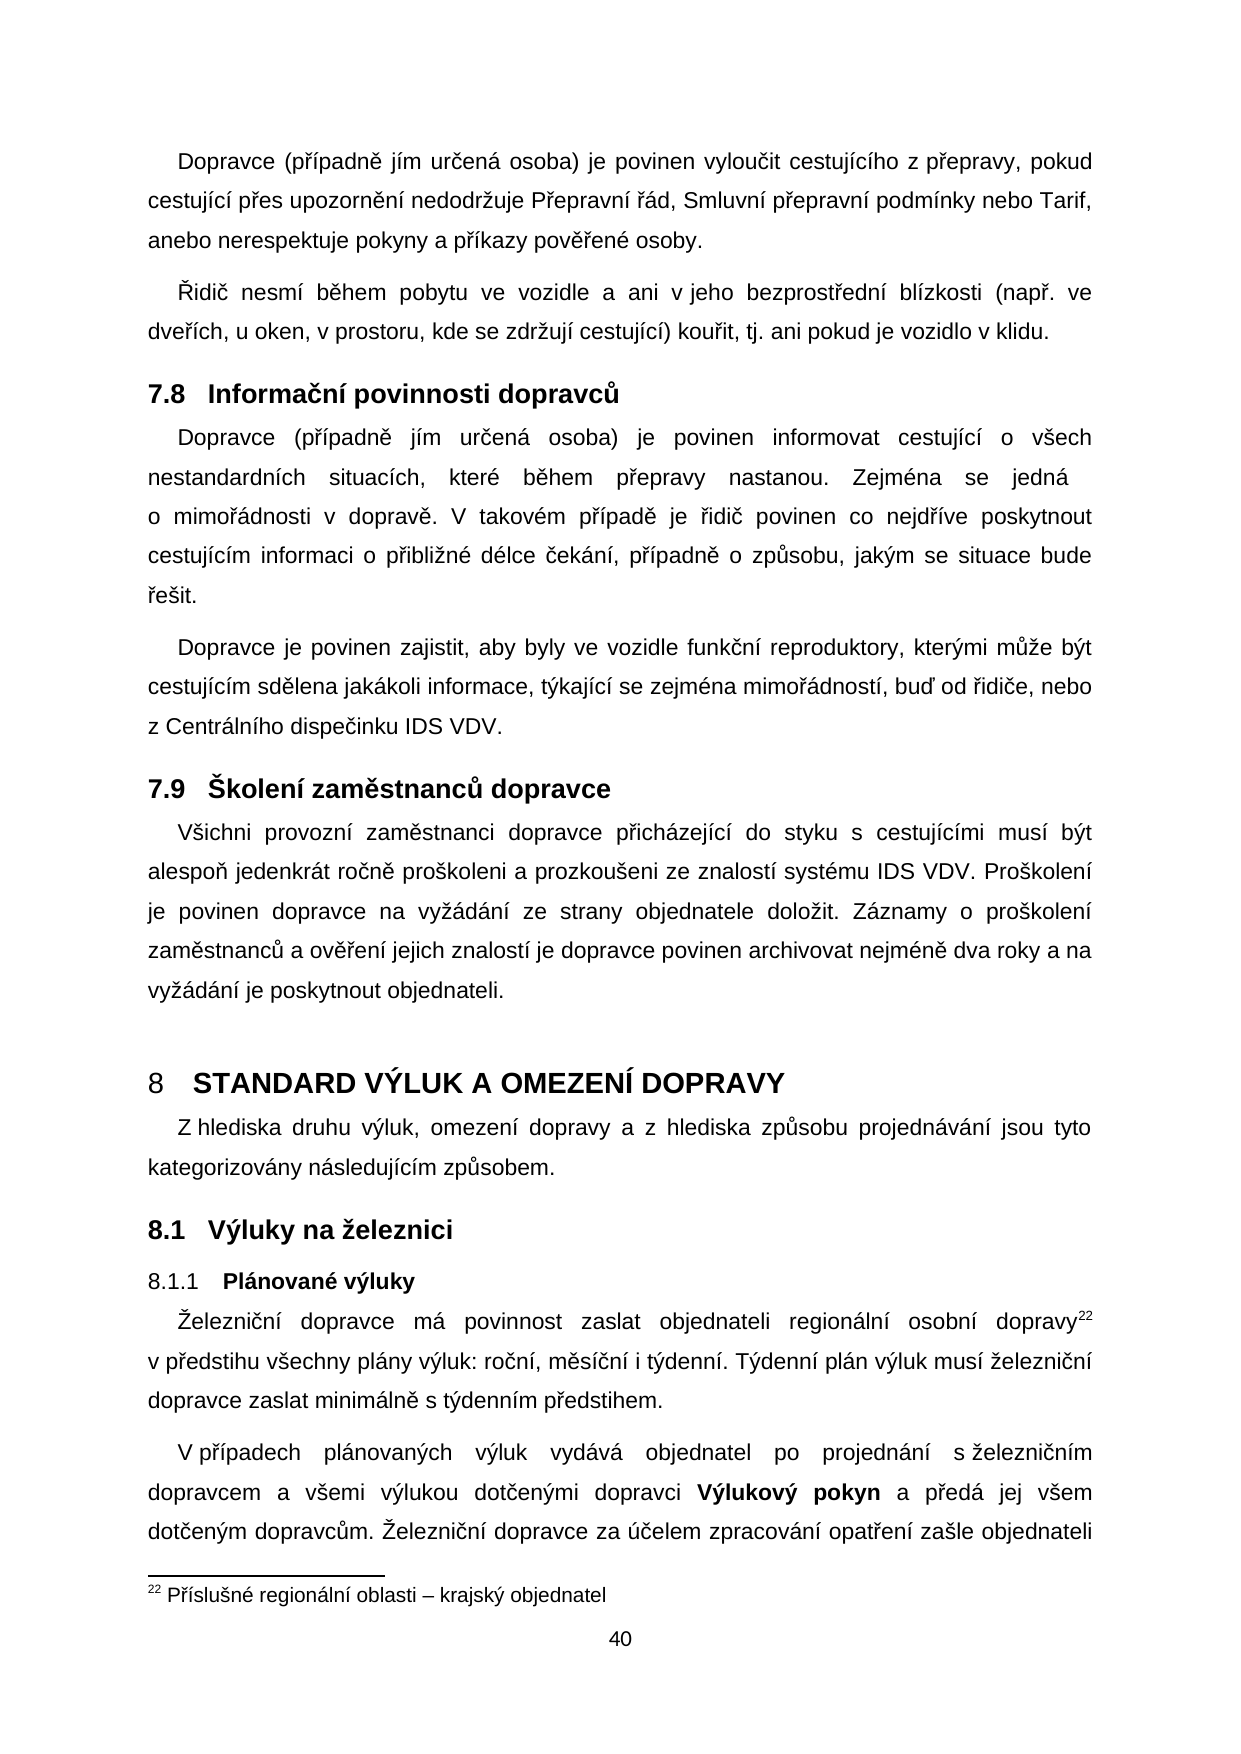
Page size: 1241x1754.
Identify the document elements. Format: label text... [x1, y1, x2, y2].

subtitle Školení zaměstnanců dopravce [148, 773, 1093, 804]
text Řidič nesmí během pobytu ve vozidle a ani v jeho bezprostřední blízkosti (např. ve dveřích, u oken, v prostoru, kde se zdržují cestující) kouřit, tj. ani pokud je vozidlo v klidu. [148, 278, 1093, 344]
text Dopravce (případně jím určená osoba) je povinen informovat cestující o všech nestandardních situacích, které během přepravy nastanou. Zejména se jedná o mimořádnosti v dopravě. V takovém případě je řidič povinen co nejdříve poskytnout cestujícím informaci o přibližné délce čekání, případně o způsobu, jakým se situace bude řešit. [148, 424, 1093, 608]
subtitle Plánované výluky [148, 1268, 1093, 1294]
subtitle Informační povinnosti dopravců [148, 378, 1093, 409]
text Z hlediska druhu výluk, omezení dopravy a z hlediska způsobu projednávání jsou tyto kategorizovány následujícím způsobem. [148, 1114, 1093, 1180]
subtitle STANDARD VÝLUK A OMEZENÍ DOPRAVY [148, 1066, 1093, 1100]
text Všichni provozní zaměstnanci dopravce přicházející do styku s cestujícími musí být alespoň jedenkrát ročně proškoleni a prozkoušeni ze znalostí systému IDS VDV. Proškolení je povinen dopravce na vyžádání ze strany objednatele doložit. Záznamy o proškolení zaměstnanců a ověření jejich znalostí je dopravce povinen archivovat nejméně dva roky a na vyžádání je poskytnout objednateli. [148, 819, 1093, 1003]
text Dopravce je povinen zajistit, aby byly ve vozidle funkční reproduktory, kterými může být cestujícím sdělena jakákoli informace, týkající se zejména mimořádností, buď od řidiče, nebo z Centrálního dispečinku IDS VDV. [148, 634, 1093, 739]
subtitle Výluky na železnici [148, 1214, 1093, 1245]
text Železniční dopravce má povinnost zaslat objednateli regionální osobní dopravy v předstihu všechny plány výluk: roční, měsíční i týdenní. Týdenní plán výluk musí železniční dopravce zaslat minimálně s týdenním předstihem. [148, 1308, 1093, 1414]
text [148, 1439, 1093, 1544]
text Dopravce (případně jím určená osoba) je povinen vyloučit cestujícího z přepravy, pokud cestující přes upozornění nedodržuje Přepravní řád, Smluvní přepravní podmínky nebo Tarif, anebo nerespektuje pokyny a příkazy pověřené osoby. [148, 148, 1093, 253]
